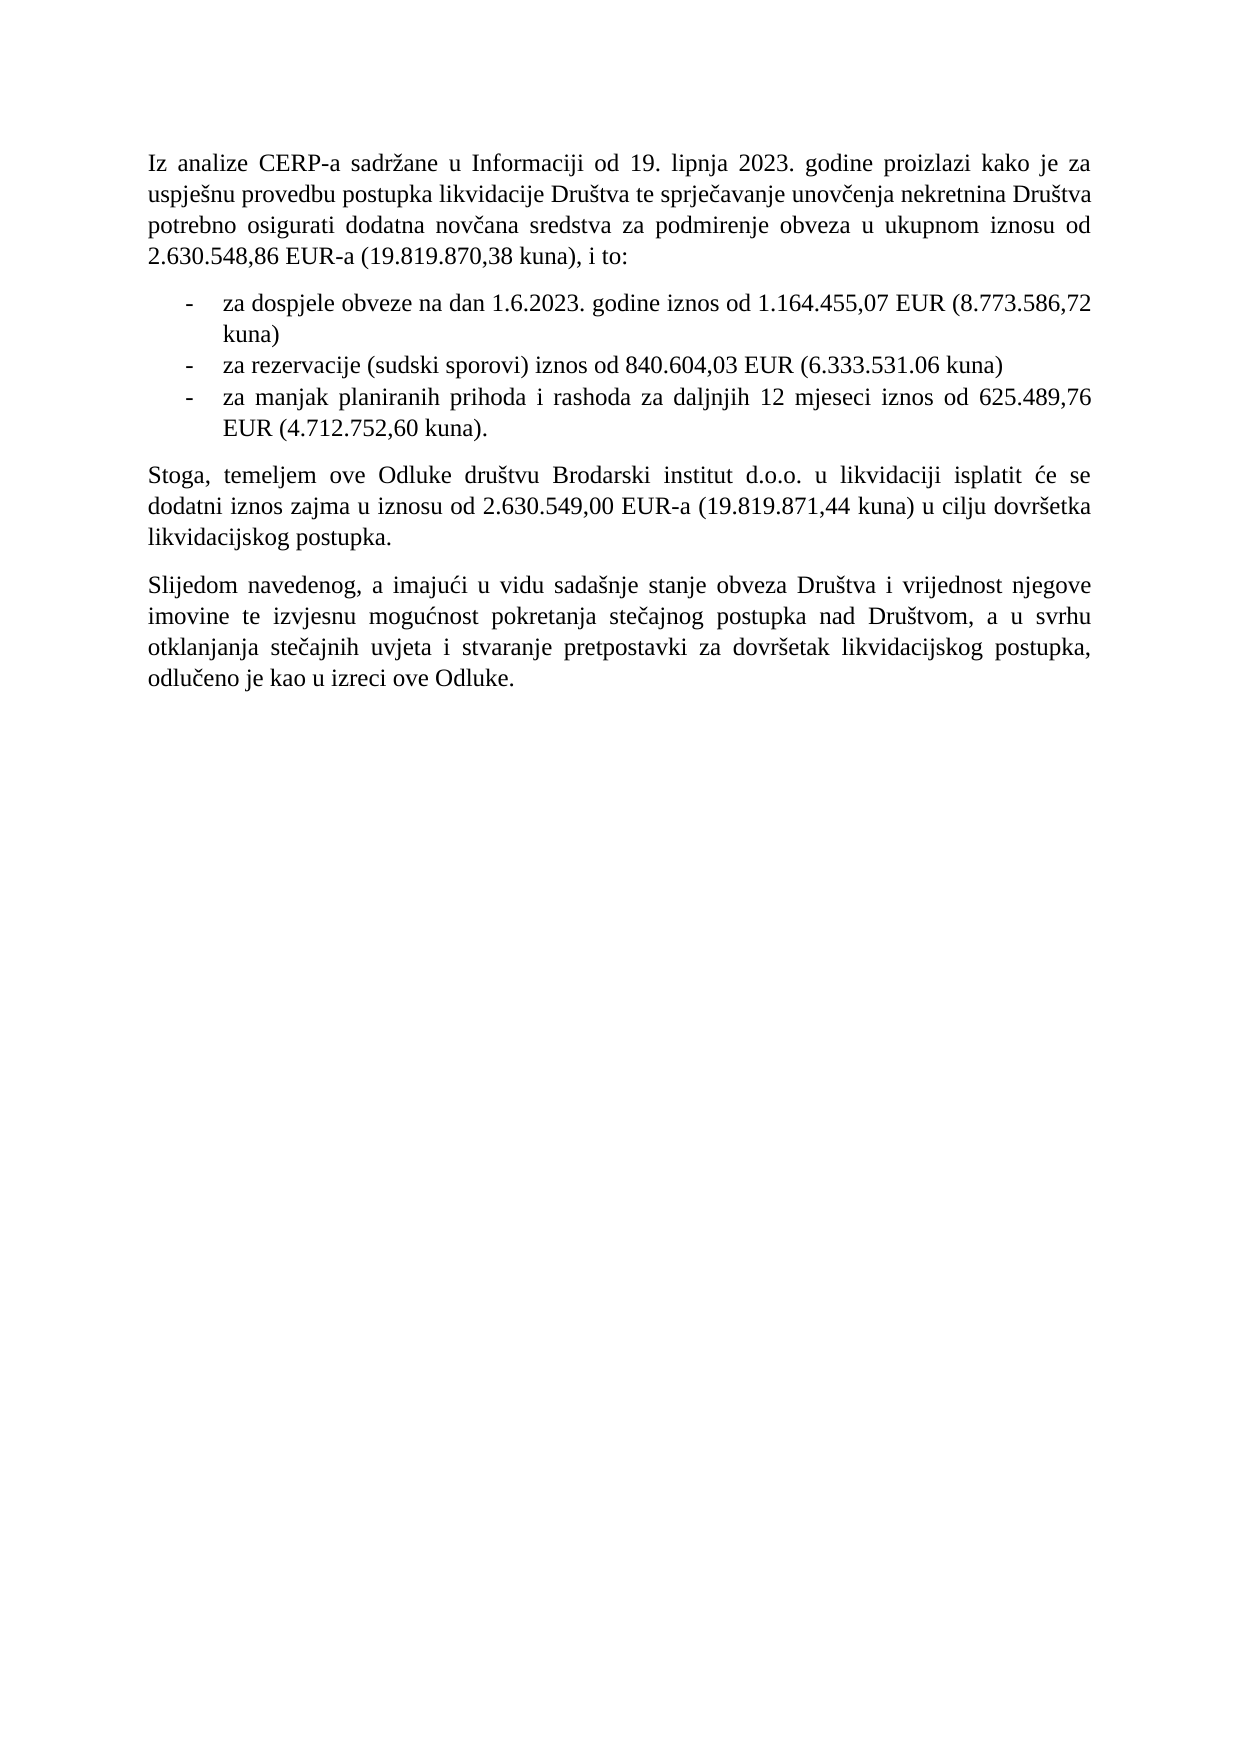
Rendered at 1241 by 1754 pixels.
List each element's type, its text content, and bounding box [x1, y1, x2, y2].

text Slijedom navedenog, a imajući u vidu sadašnje stanje obveza Društva i vrijednost njegove imovine te izvjesnu mogućnost pokretanja stečajnog postupka nad Društvom, a u svrhu otklanjanja stečajnih uvjeta i stvaranje pretpostavki za dovršetak likvidacijskog postupka, odlučeno je kao u izreci ove Odluke. [148, 570, 1092, 692]
text Iz analize CERP-a sadržane u Informaciji od 19. lipnja 2023. godine proizlazi kako je za uspješnu provedbu postupka likvidacije Društva te sprječavanje unovčenja nekretnina Društva potrebno osigurati dodatna novčana sredstva za podmirenje obveza u ukupnom iznosu od 2.630.548,86 EUR-a (19.819.870,38 kuna), i to: [148, 148, 1092, 269]
list za manjak planiranih prihoda i rashoda za daljnjih 12 mjeseci iznos od 625.489,76 EUR (4.712.752,60 kuna). [185, 382, 1092, 441]
list za dospjele obveze na dan 1.6.2023. godine iznos od 1.164.455,07 EUR (8.773.586,72 kuna) [185, 288, 1092, 348]
text Stoga, temeljem ove Odluke društvu Brodarski institut d.o.o. u likvidaciji isplatit će se dodatni iznos zajma u iznosu od 2.630.549,00 EUR-a (19.819.871,44 kuna) u cilju dovršetka likvidacijskog postupka. [148, 460, 1092, 551]
list za rezervacije (sudski sporovi) iznos od 840.604,03 EUR (6.333.531.06 kuna) [185, 351, 1092, 379]
